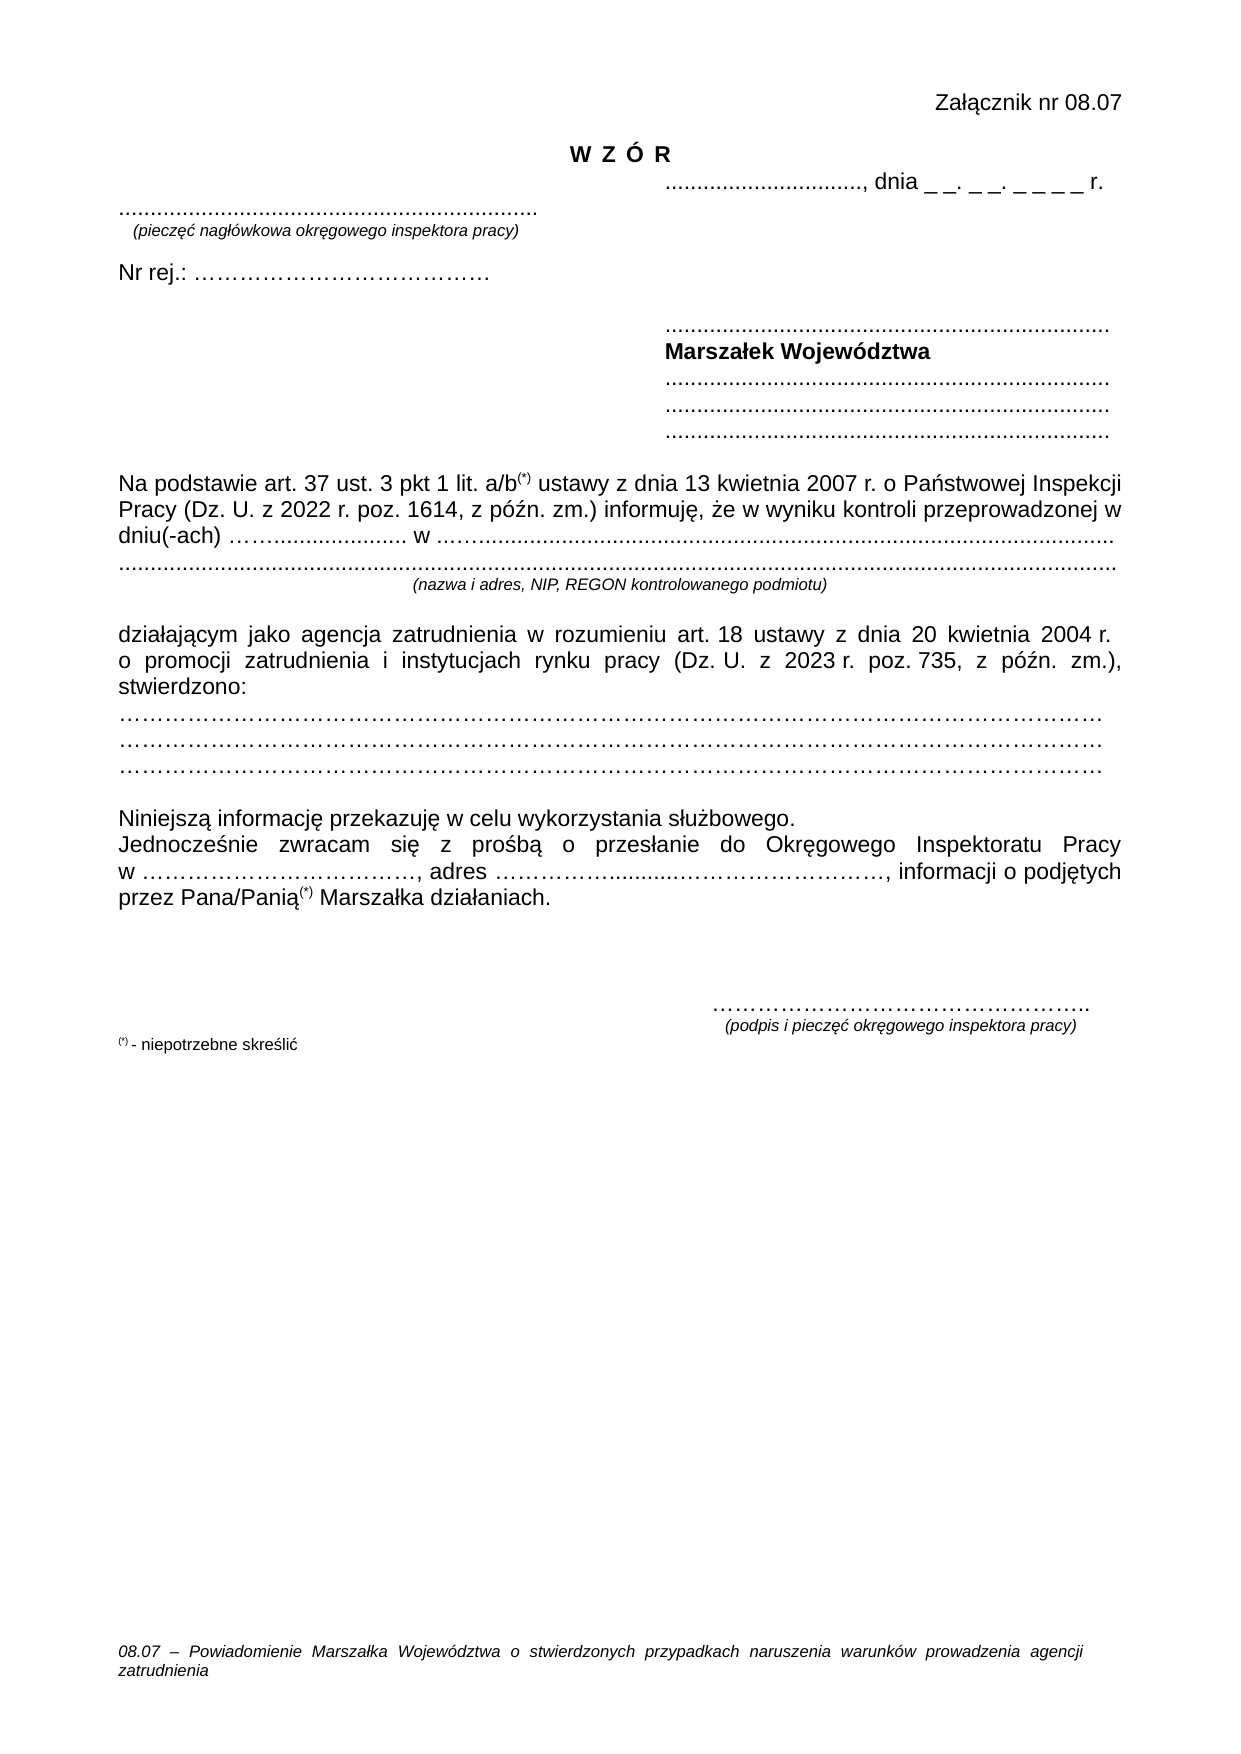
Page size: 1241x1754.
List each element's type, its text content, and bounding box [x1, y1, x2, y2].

text ...................................................................... [664, 417, 1122, 443]
text (*) - niepotrzebne skreślić [118, 1035, 1122, 1054]
text ..............................., dnia _ _. _ _. _ _ _ _ r. [664, 168, 1122, 194]
text Nr rej.: ………………………………… [118, 259, 1122, 285]
text (nazwa i adres, NIP, REGON kontrolowanego podmiotu) [118, 575, 1122, 594]
text ………………………………………….. [679, 989, 1122, 1016]
text Niniejszą informację przekazuję w celu wykorzystania służbowego. [118, 805, 1122, 831]
text Marszałek Województwa [664, 338, 1122, 364]
text (podpis i pieczęć okręgowego inspektora pracy) [679, 1016, 1122, 1035]
text .................................................................. [118, 194, 1122, 220]
text Jednocześnie zwracam się z prośbą o przesłanie do Okręgowego Inspektoratu Pracy w ………………………………, adres ……………...........………………………, informacji o podjętych przez Pana/Panią(*) Marszałka działaniach. [118, 831, 1122, 910]
text Załącznik nr 08.07 [118, 89, 1122, 115]
text ............................................................................................................................................................. [118, 549, 1122, 575]
text ...................................................................... [664, 391, 1122, 417]
text ...................................................................... [664, 364, 1122, 391]
text (pieczęć nagłówkowa okręgowego inspektora pracy) [118, 220, 1122, 239]
text ……………………………………………………………………………………………………………………………………………………………………………………………………………………………………………………………………………………………………………………………………………………… [118, 699, 1122, 779]
text działającym jako agencja zatrudnienia w rozumieniu art. 18 ustawy z dnia 20 kwietnia 2004 r. o promocji zatrudnienia i instytucjach rynku pracy (Dz. U. z 2023 r. poz. 735, z późn. zm.), stwierdzono: [118, 621, 1122, 699]
text Na podstawie art. 37 ust. 3 pkt 1 lit. a/b(*) ustawy z dnia 13 kwietnia 2007 r. o Państwowej Inspekcji Pracy (Dz. U. z 2022 r. poz. 1614, z późn. zm.) informuję, że w wyniku kontroli przeprowadzonej w dniu(-ach) ……..................... w ...….................................................................................................... [118, 469, 1122, 549]
text ...................................................................... [664, 311, 1122, 338]
text WZÓR [118, 141, 1122, 168]
